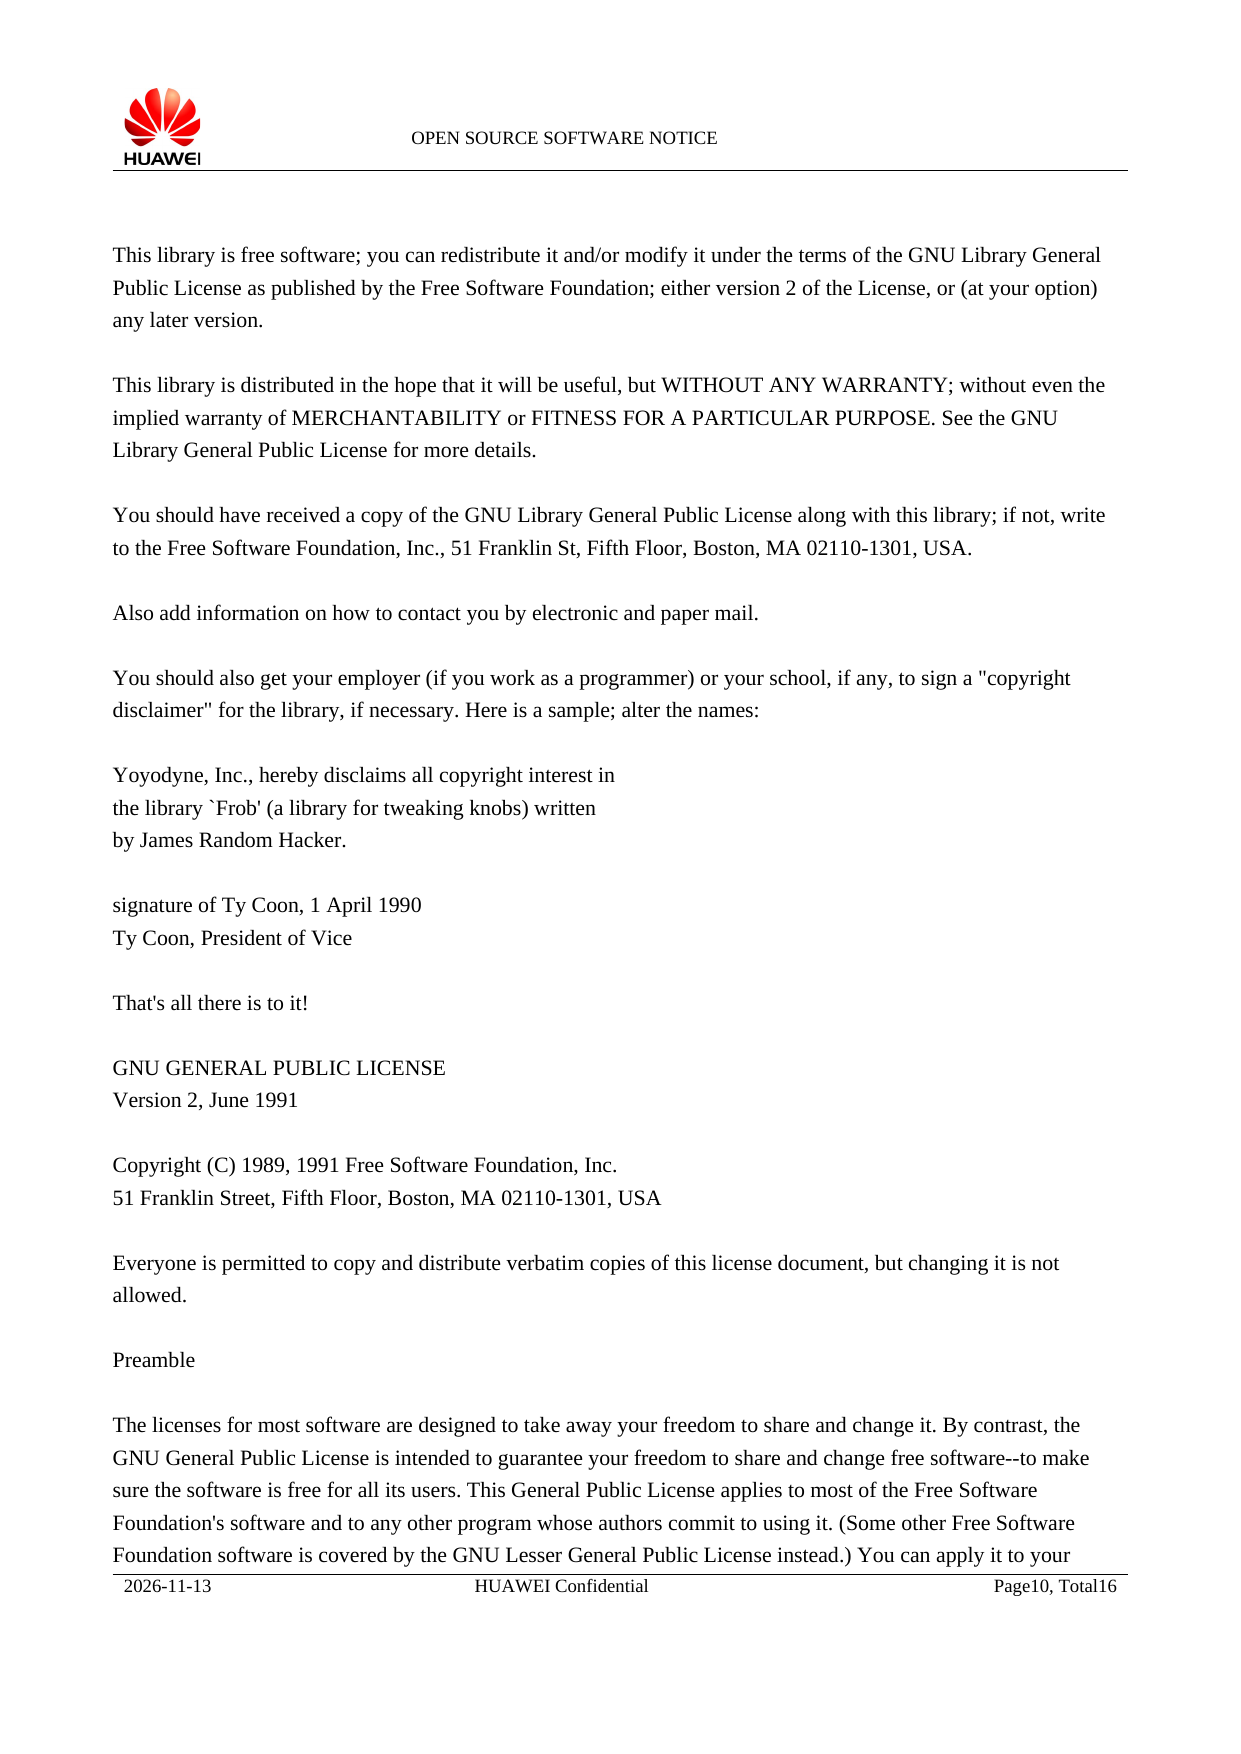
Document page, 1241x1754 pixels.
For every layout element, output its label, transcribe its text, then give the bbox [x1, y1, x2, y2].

picture [124, 88, 201, 165]
